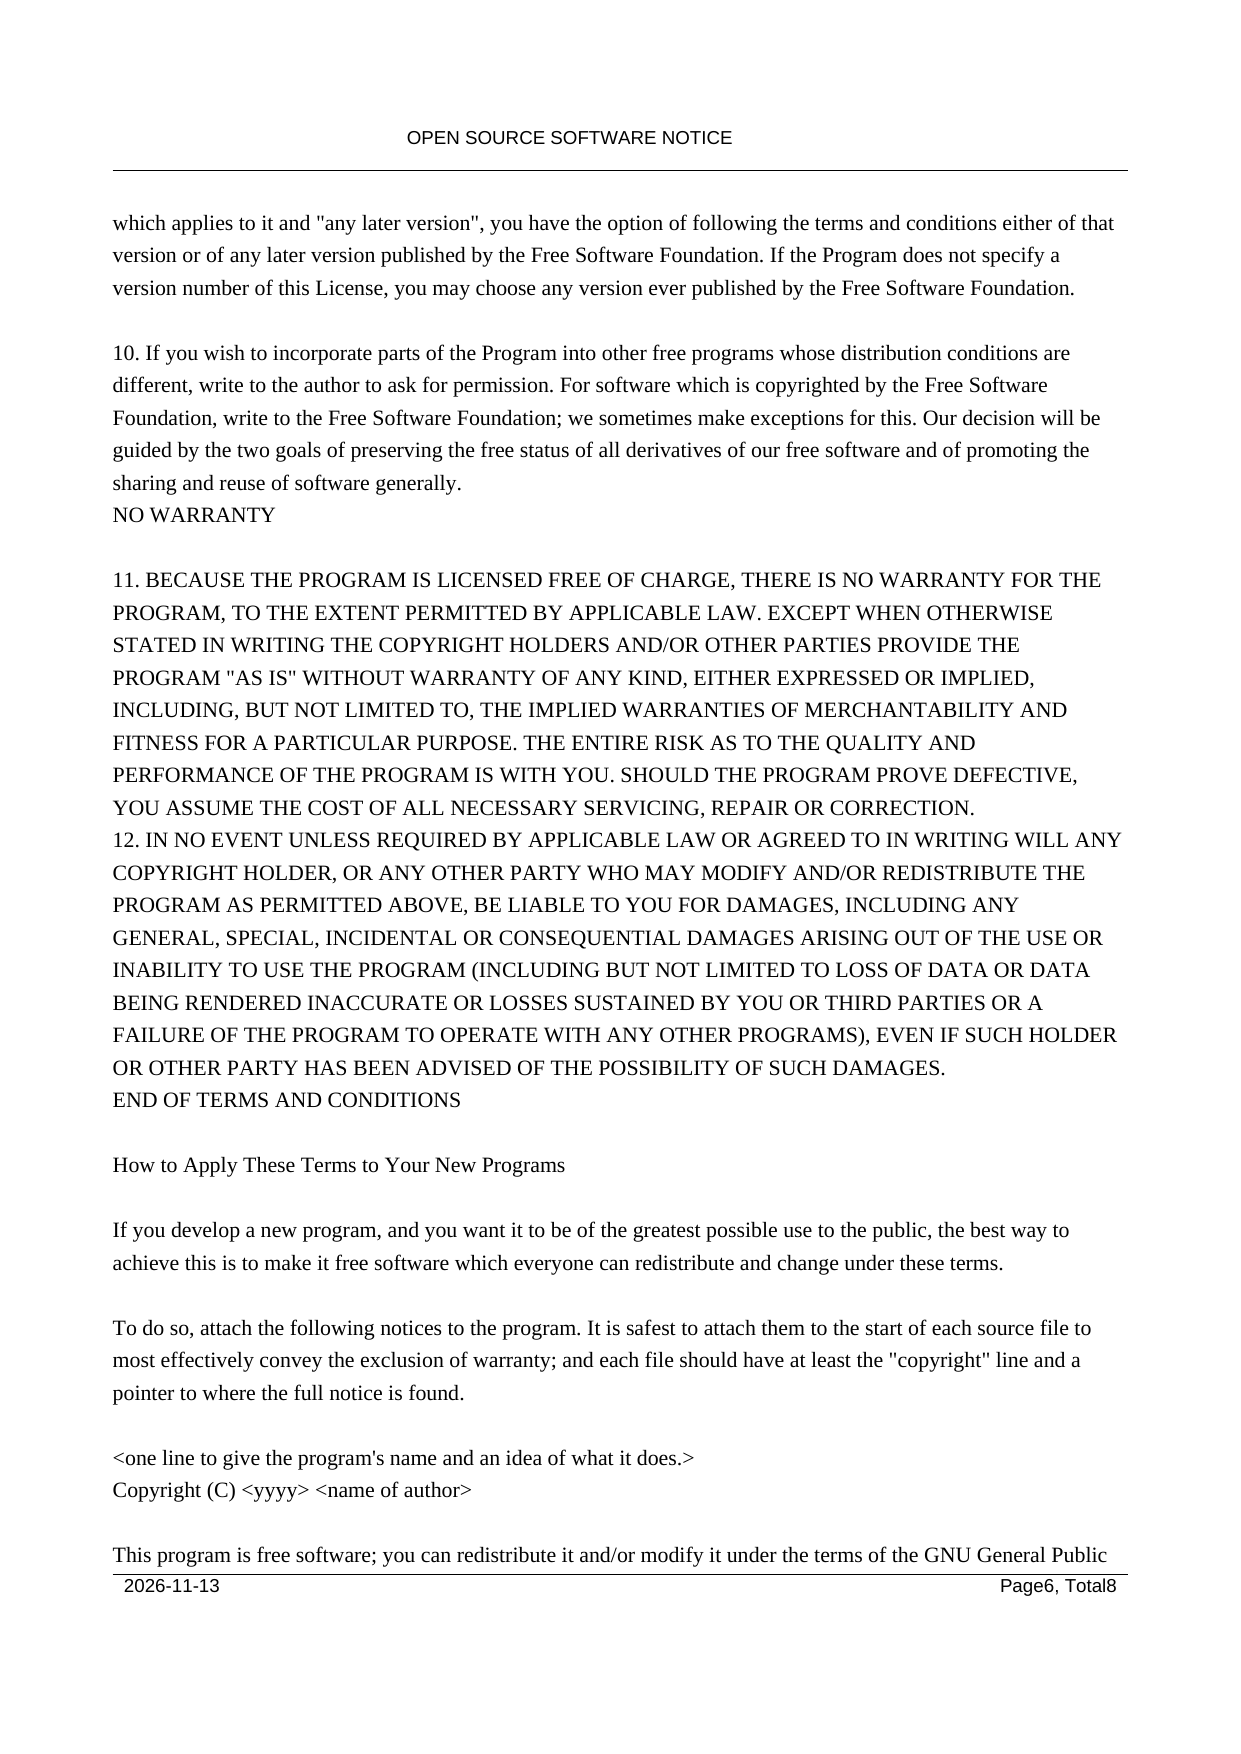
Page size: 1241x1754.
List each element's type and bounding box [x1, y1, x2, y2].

text [112, 206, 1128, 1571]
